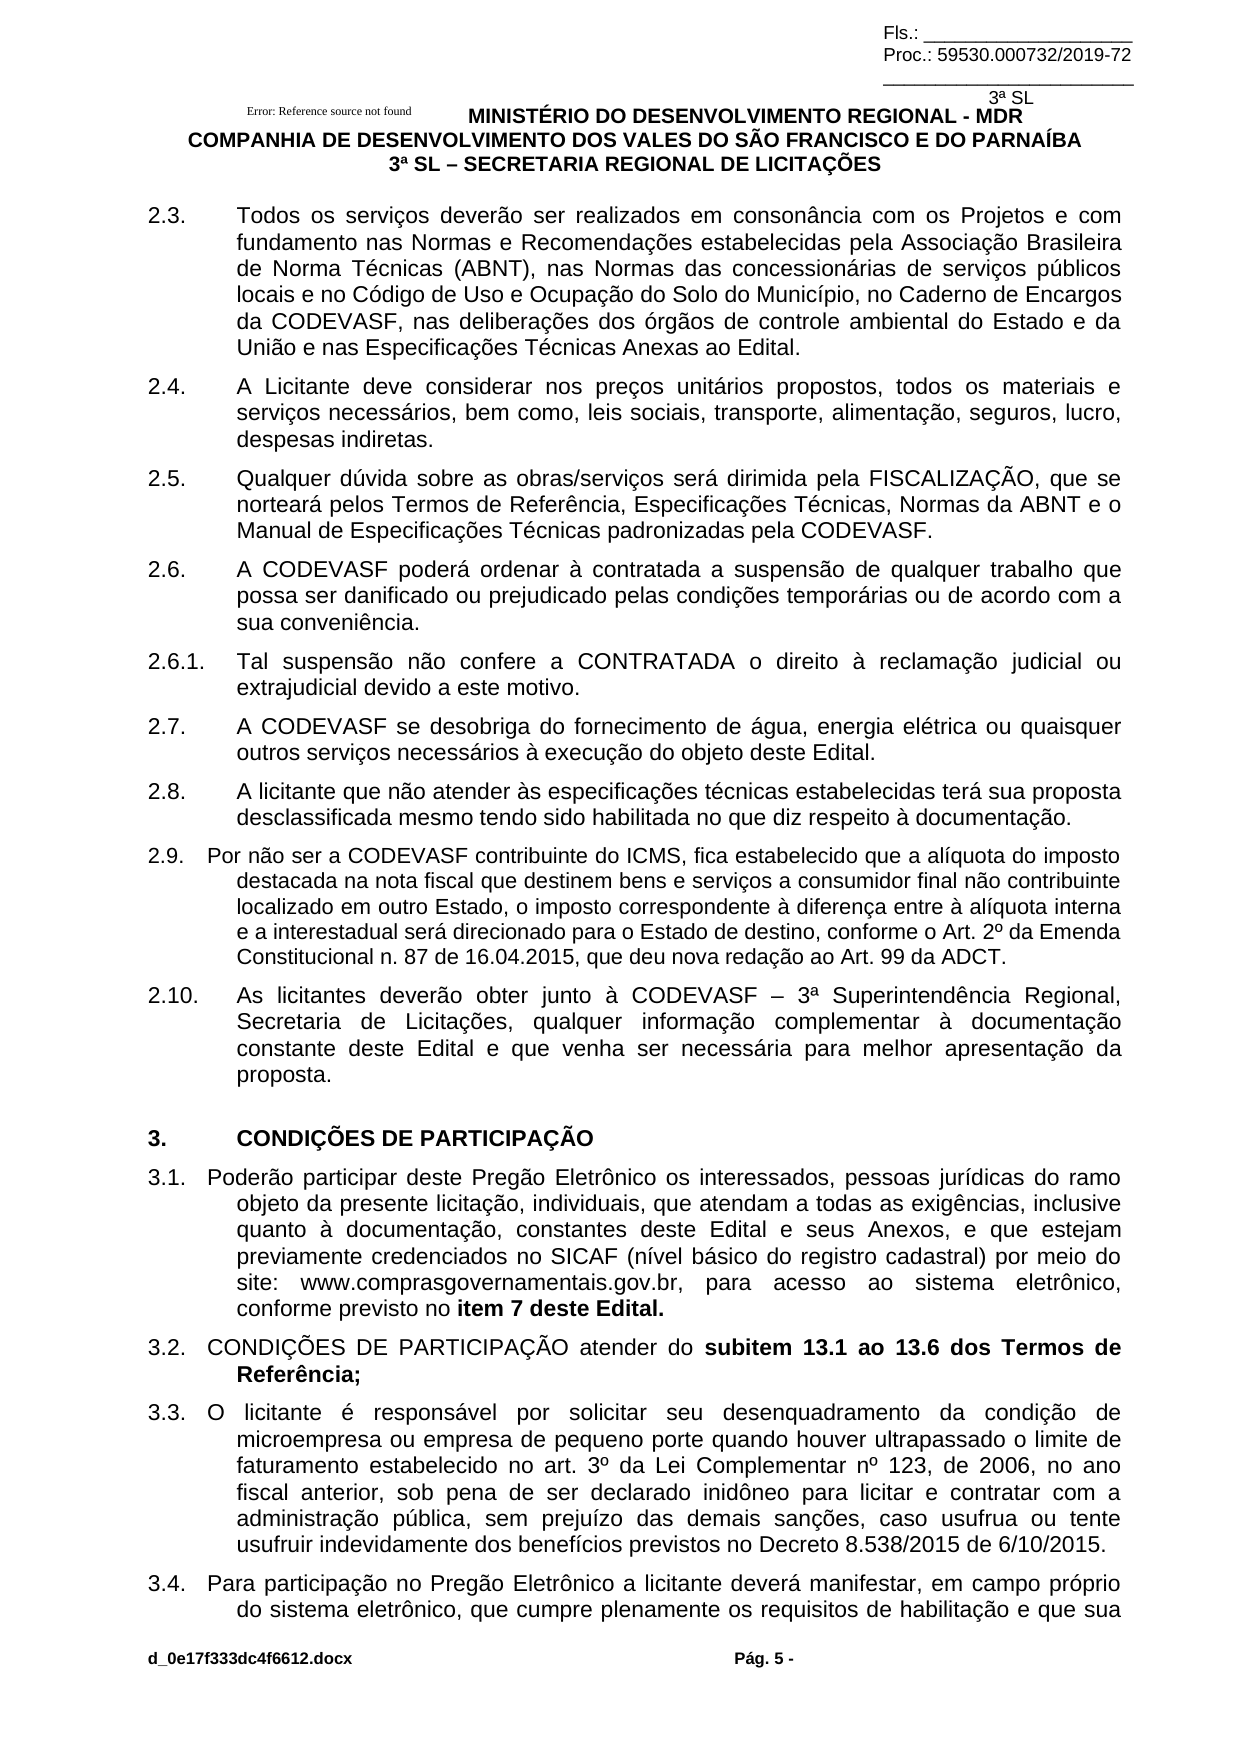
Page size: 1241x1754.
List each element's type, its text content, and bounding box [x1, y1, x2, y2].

list Poderão participar deste Pregão Eletrônico os interessados, pessoas jurídicas do ramo objeto da presente licitação, individuais, que atendam a todas as exigências, inclusive quanto à documentação, constantes deste Edital e seus Anexos, e que estejam previamente credenciados no SICAF (nível básico do registro cadastral) por meio do site: www.comprasgovernamentais.gov.br, para acesso ao sistema eletrônico, conforme previsto no item 7 deste Edital. [148, 1163, 1122, 1322]
list Tal suspensão não confere a CONTRATADA o direito à reclamação judicial ou extrajudicial devido a este motivo. [148, 648, 1122, 700]
list As licitantes deverão obter junto à CODEVASF – 3ª Superintendência Regional, Secretaria de Licitações, qualquer informação complementar à documentação constante deste Edital e que venha ser necessária para melhor apresentação da proposta. [148, 982, 1122, 1087]
list A CODEVASF se desobriga do fornecimento de água, energia elétrica ou quaisquer outros serviços necessários à execução do objeto deste Edital. [148, 713, 1122, 766]
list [148, 1570, 1122, 1623]
list A licitante que não atender às especificações técnicas estabelecidas terá sua proposta desclassificada mesmo tendo sido habilitada no que diz respeito à documentação. [148, 778, 1122, 831]
list A Licitante deve considerar nos preços unitários propostos, todos os materiais e serviços necessários, bem como, leis sociais, transporte, alimentação, seguros, lucro, despesas indiretas. [148, 373, 1122, 452]
list Por não ser a CODEVASF contribuinte do ICMS, fica estabelecido que a alíquota do imposto destacada na nota fiscal que destinem bens e serviços a consumidor final não contribuinte localizado em outro Estado, o imposto correspondente à diferença entre à alíquota interna e a interestadual será direcionado para o Estado de destino, conforme o Art. 2º da Emenda Constitucional n. 87 de 16.04.2015, que deu nova redação ao Art. 99 da ADCT. [148, 843, 1122, 969]
list O licitante é responsável por solicitar seu desenquadramento da condição de microempresa ou empresa de pequeno porte quando houver ultrapassado o limite de faturamento estabelecido no art. 3º da Lei Complementar nº 123, de 2006, no ano fiscal anterior, sob pena de ser declarado inidôneo para licitar e contratar com a administração pública, sem prejuízo das demais sanções, caso usufrua ou tente usufruir indevidamente dos benefícios previstos no Decreto 8.538/2015 de 6/10/2015. [148, 1399, 1122, 1557]
list CONDIÇÕES DE PARTICIPAÇÃO atender do subitem 13.1 ao 13.6 dos Termos de Referência; [148, 1334, 1122, 1387]
list Todos os serviços deverão ser realizados em consonância com os Projetos e com fundamento nas Normas e Recomendações estabelecidas pela Associação Brasileira de Norma Técnicas (ABNT), nas Normas das concessionárias de serviços públicos locais e no Código de Uso e Ocupação do Solo do Município, no Caderno de Encargos da CODEVASF, nas deliberações dos órgãos de controle ambiental do Estado e da União e nas Especificações Técnicas Anexas ao Edital. [148, 202, 1122, 360]
list CONDIÇÕES DE PARTICIPAÇÃO [148, 1125, 1122, 1151]
list Qualquer dúvida sobre as obras/serviços será dirimida pela FISCALIZAÇÃO, que se norteará pelos Termos de Referência, Especificações Técnicas, Normas da ABNT e o Manual de Especificações Técnicas padronizadas pela CODEVASF. [148, 464, 1122, 543]
list A CODEVASF poderá ordenar à contratada a suspensão de qualquer trabalho que possa ser danificado ou prejudicado pelas condições temporárias ou de acordo com a sua conveniência. [148, 556, 1122, 635]
